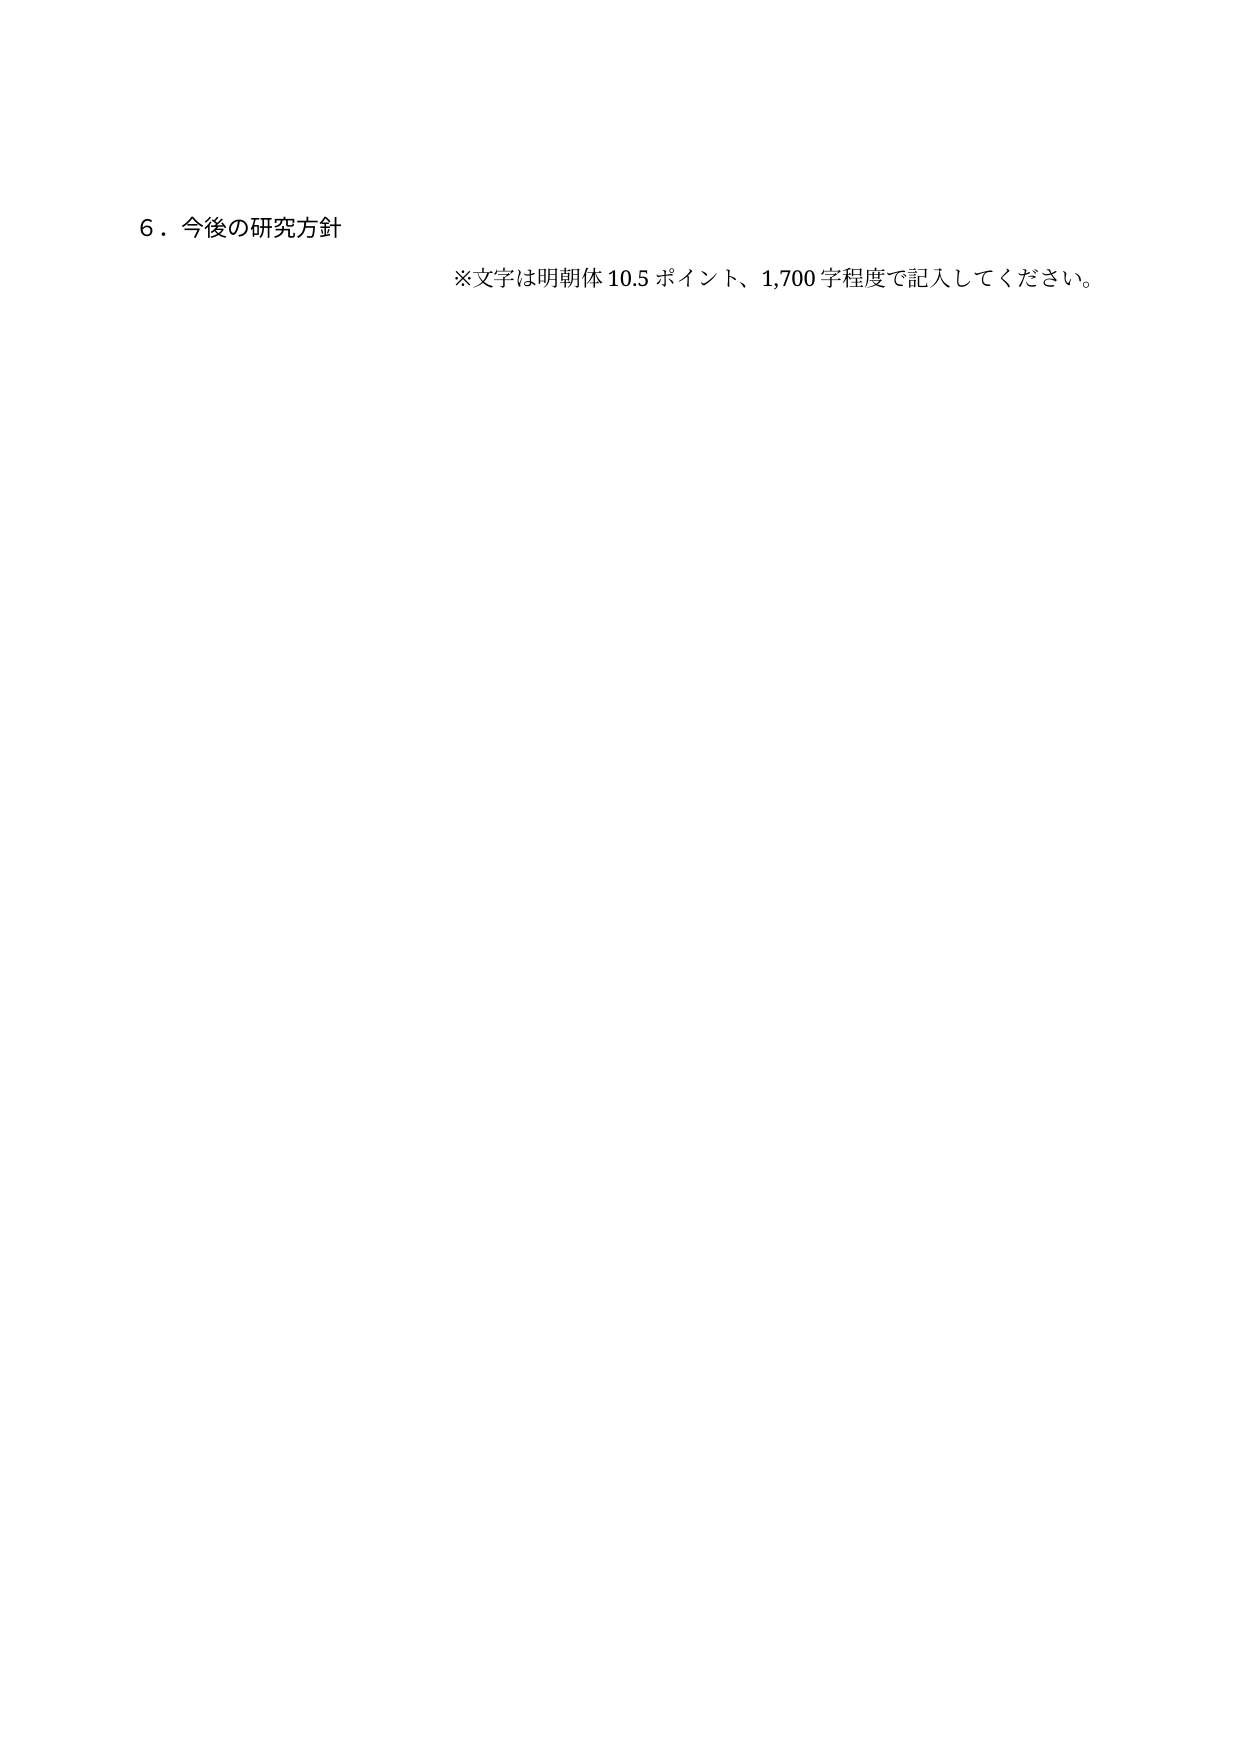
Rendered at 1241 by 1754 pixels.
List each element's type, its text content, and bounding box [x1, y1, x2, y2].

text ※文字は明朝体10.5ポイント、1,700字程度で記入してください。 [136, 252, 1104, 302]
text ６．今後の研究方針 [136, 202, 1104, 252]
